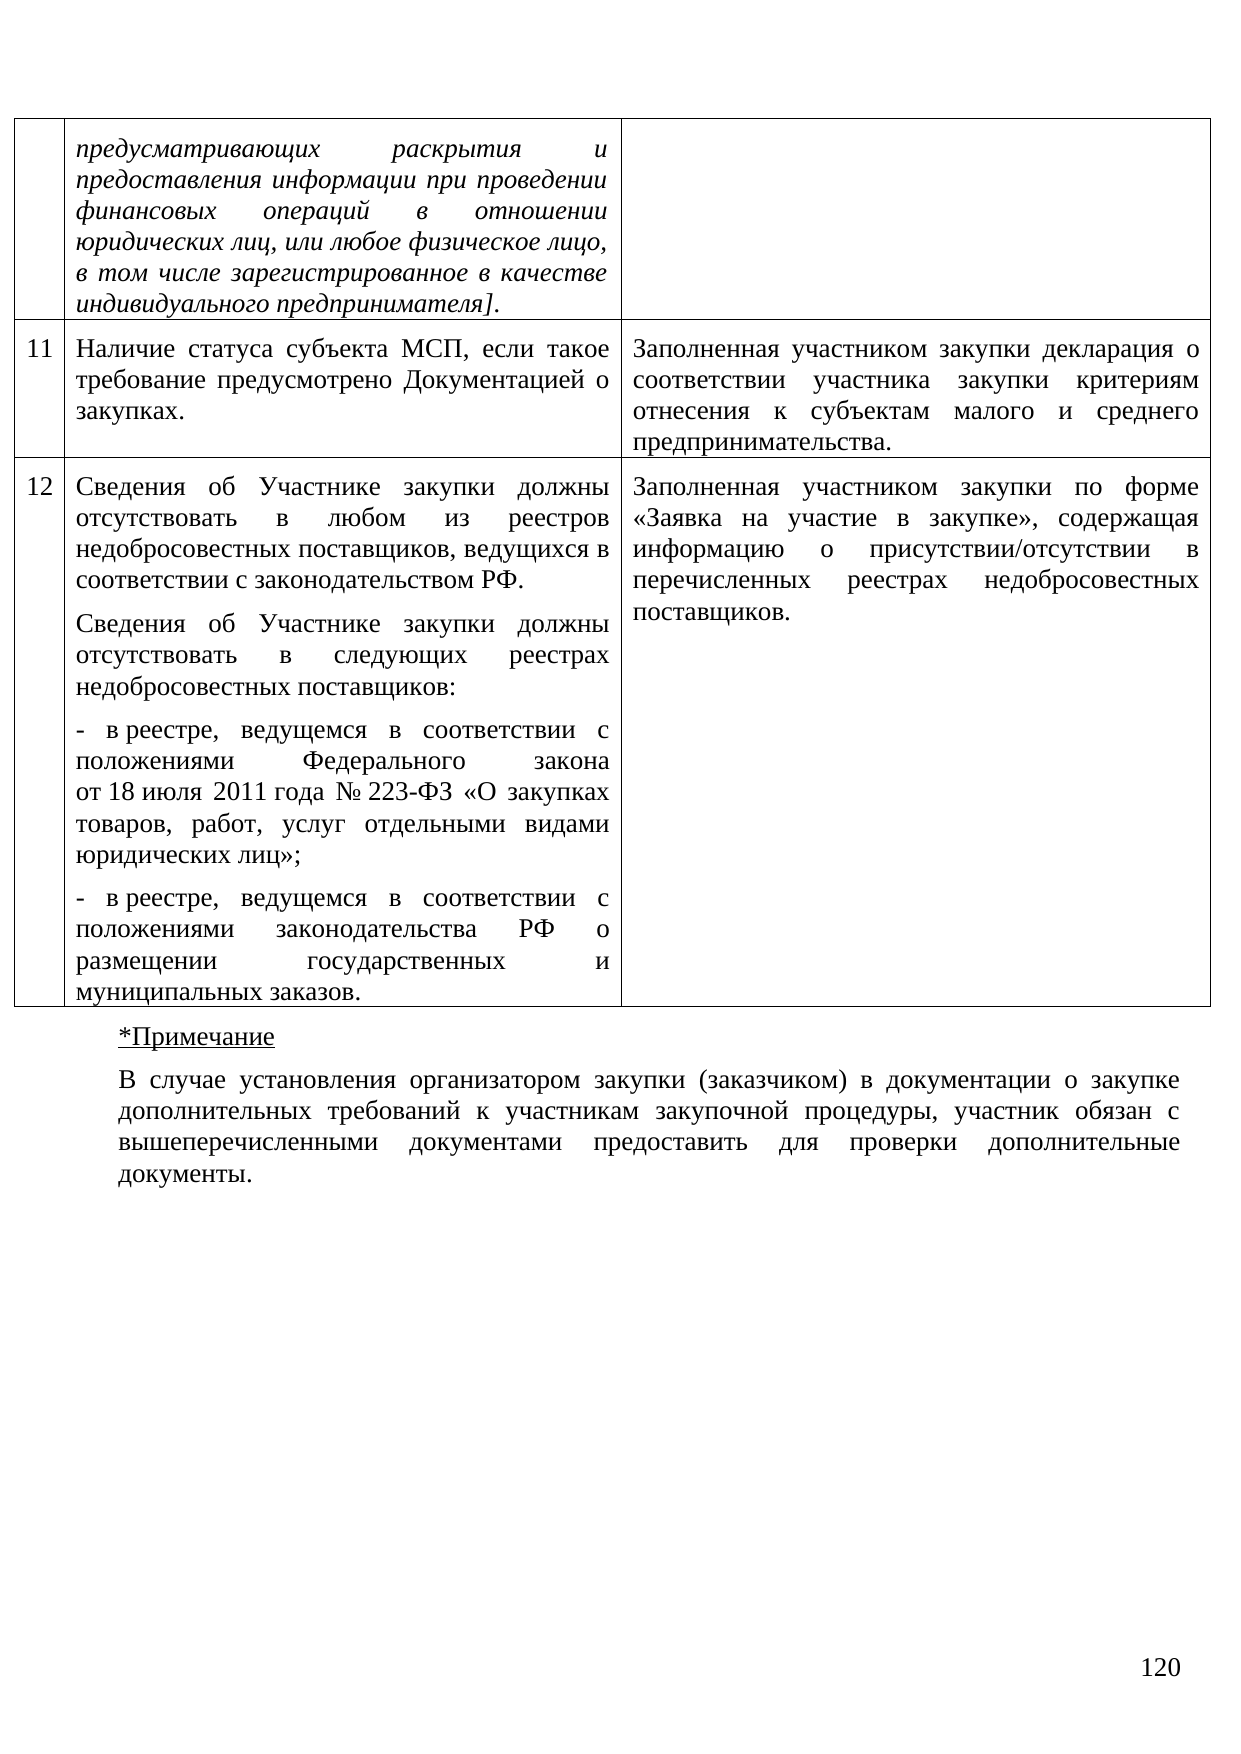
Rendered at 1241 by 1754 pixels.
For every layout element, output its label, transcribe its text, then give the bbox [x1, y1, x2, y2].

text В случае установления организатором закупки (заказчиком) в документации о закупке дополнительных требований к участникам закупочной процедуры, участник обязан с вышеперечисленными документами предоставить для проверки дополнительные документы. [118, 1063, 1181, 1188]
table_cell Наличие статуса субъекта МСП, если такое требование предусмотрено Документацией о закупках. [65, 320, 621, 457]
table_cell Сведения об Участнике закупки должны отсутствовать в любом из реестров недобросовестных поставщиков, ведущихся в соответствии с законодательством РФ. Сведения об Участнике закупки должны отсутствовать в следующих реестрах недобросовестных поставщиков: - в реестре, ведущемся в соответствии с положениями Федерального закона от 18 июля 2011 года № 223-ФЗ «О закупках товаров, работ, услуг отдельными видами юридических лиц»; - в реестре, ведущемся в соответствии с положениями законодательства РФ о размещении государственных и муниципальных заказов. [65, 458, 621, 1006]
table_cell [622, 119, 1210, 318]
table_cell 10 [15, 119, 64, 318]
table_cell 11 [15, 320, 64, 457]
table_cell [65, 119, 621, 318]
table_cell Заполненная участником закупки по форме «Заявка на участие в закупке», содержащая информацию о присутствии/отсутствии в перечисленных реестрах недобросовестных поставщиков. [622, 458, 1210, 1006]
text *Примечание [118, 1019, 1181, 1051]
table_cell 12 [15, 458, 64, 1006]
table_cell Заполненная участником закупки декларация о соответствии участника закупки критериям отнесения к субъектам малого и среднего предпринимательства. [622, 320, 1210, 457]
